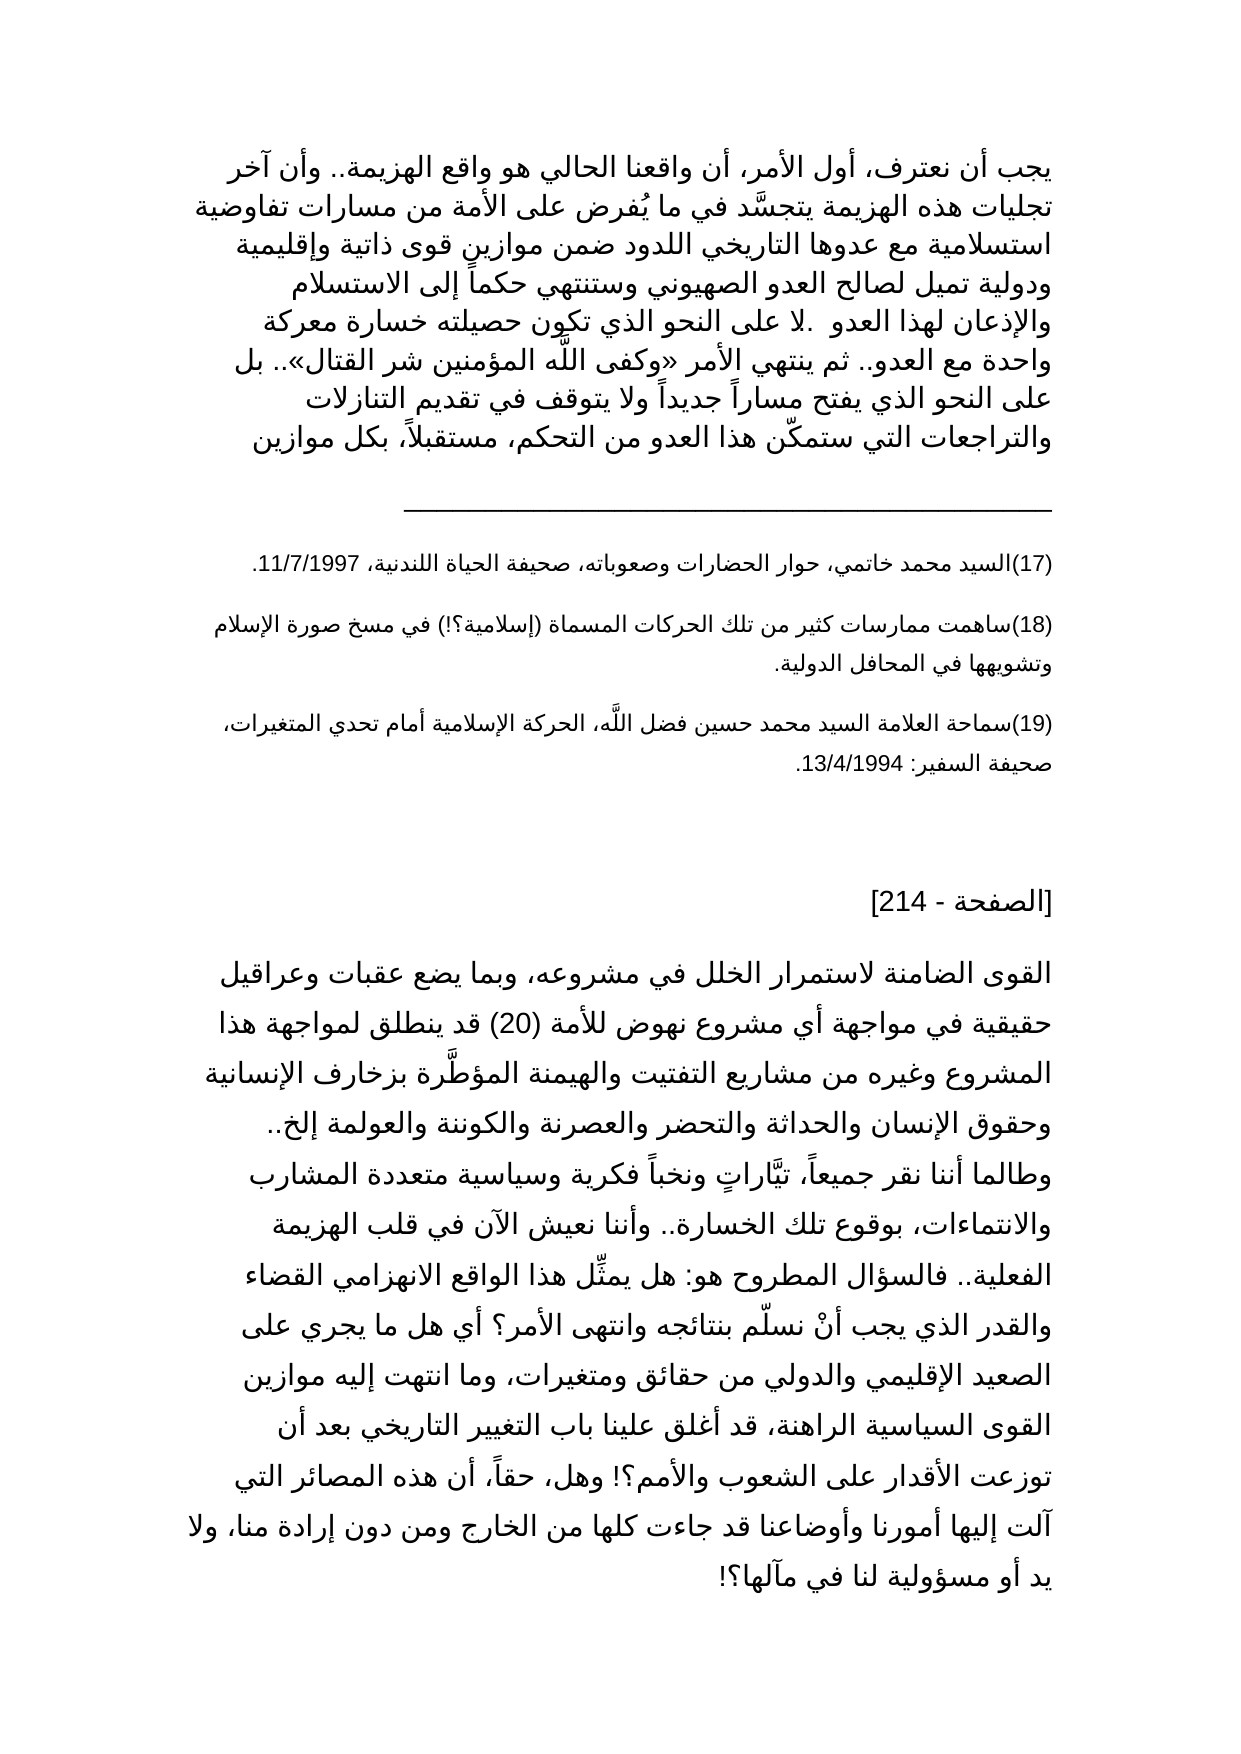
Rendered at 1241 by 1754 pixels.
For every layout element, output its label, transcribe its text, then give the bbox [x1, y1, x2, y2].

text (17)السيد محمد خاتمي، حوار الحضارات وصعوباته، صحيفة الحياة اللندنية، 11/7/1997. [187, 550, 1053, 577]
text (18)ساهمت ممارسات كثير من تلك الحركات المسماة (إسلامية؟!) في مسخ صورة الإسلام وتشويهها في المحافل الدولية. [187, 611, 1053, 676]
text (19)سماحة العلامة السيد محمد حسين فضل اللَّه، الحركة الإسلامية أمام تحدي المتغيرات، صحيفة السفير: 13/4/1994. [187, 710, 1053, 776]
text القوى الضامنة لاستمرار الخلل في مشروعه، وبما يضع عقبات وعراقيل حقيقية في مواجهة أي مشروع نهوض للأمة (20) قد ينطلق لمواجهة هذا المشروع وغيره من مشاريع التفتيت والهيمنة المؤطَّرة بزخارف الإنسانية وحقوق الإنسان والحداثة والتحضر والعصرنة والكوننة والعولمة إلخ.. وطالما أننا نقر جميعاً، تيَّاراتٍ ونخباً فكرية وسياسية متعددة المشارب والانتماءات، بوقوع تلك الخسارة.. وأننا نعيش الآن في قلب الهزيمة الفعلية.. فالسؤال المطروح هو: هل يمثِّل هذا الواقع الانهزامي القضاء والقدر الذي يجب أنْ نسلّم بنتائجه وانتهى الأمر؟ أي هل ما يجري على الصعيد الإقليمي والدولي من حقائق ومتغيرات، وما انتهت إليه موازين القوى السياسية الراهنة، قد أغلق علينا باب التغيير التاريخي بعد أن توزعت الأقدار على الشعوب والأمم؟! وهل، حقاً، أن هذه المصائر التي آلت إليها أمورنا وأوضاعنا قد جاءت كلها من الخارج ومن دون إرادة منا، ولا يد أو مسؤولية لنا في مآلها؟! [187, 956, 1053, 1593]
text يجب أن نعترف، أول الأمر، أن واقعنا الحالي هو واقع الهزيمة.. وأن آخر تجليات هذه الهزيمة يتجسَّد في ما يُفرض على الأمة من مسارات تفاوضية استسلامية مع عدوها التاريخي اللدود ضمن موازين قوى ذاتية وإقليمية ودولية تميل لصالح العدو الصهيوني وستنتهي حكماً إلى الاستسلام والإذعان لهذا العدو.. لا على النحو الذي تكون حصيلته خسارة معركة واحدة مع العدو.. ثم ينتهي الأمر «وكفى اللَّه المؤمنين شر القتال».. بل على النحو الذي يفتح مساراً جديداً ولا يتوقف في تقديم التنازلات والتراجعات التي ستمكّن هذا العدو من التحكم، مستقبلاً، بكل موازين [187, 150, 1053, 453]
text [الصفحة - 214] [187, 884, 1053, 918]
text ________________________________________ [187, 479, 1053, 513]
